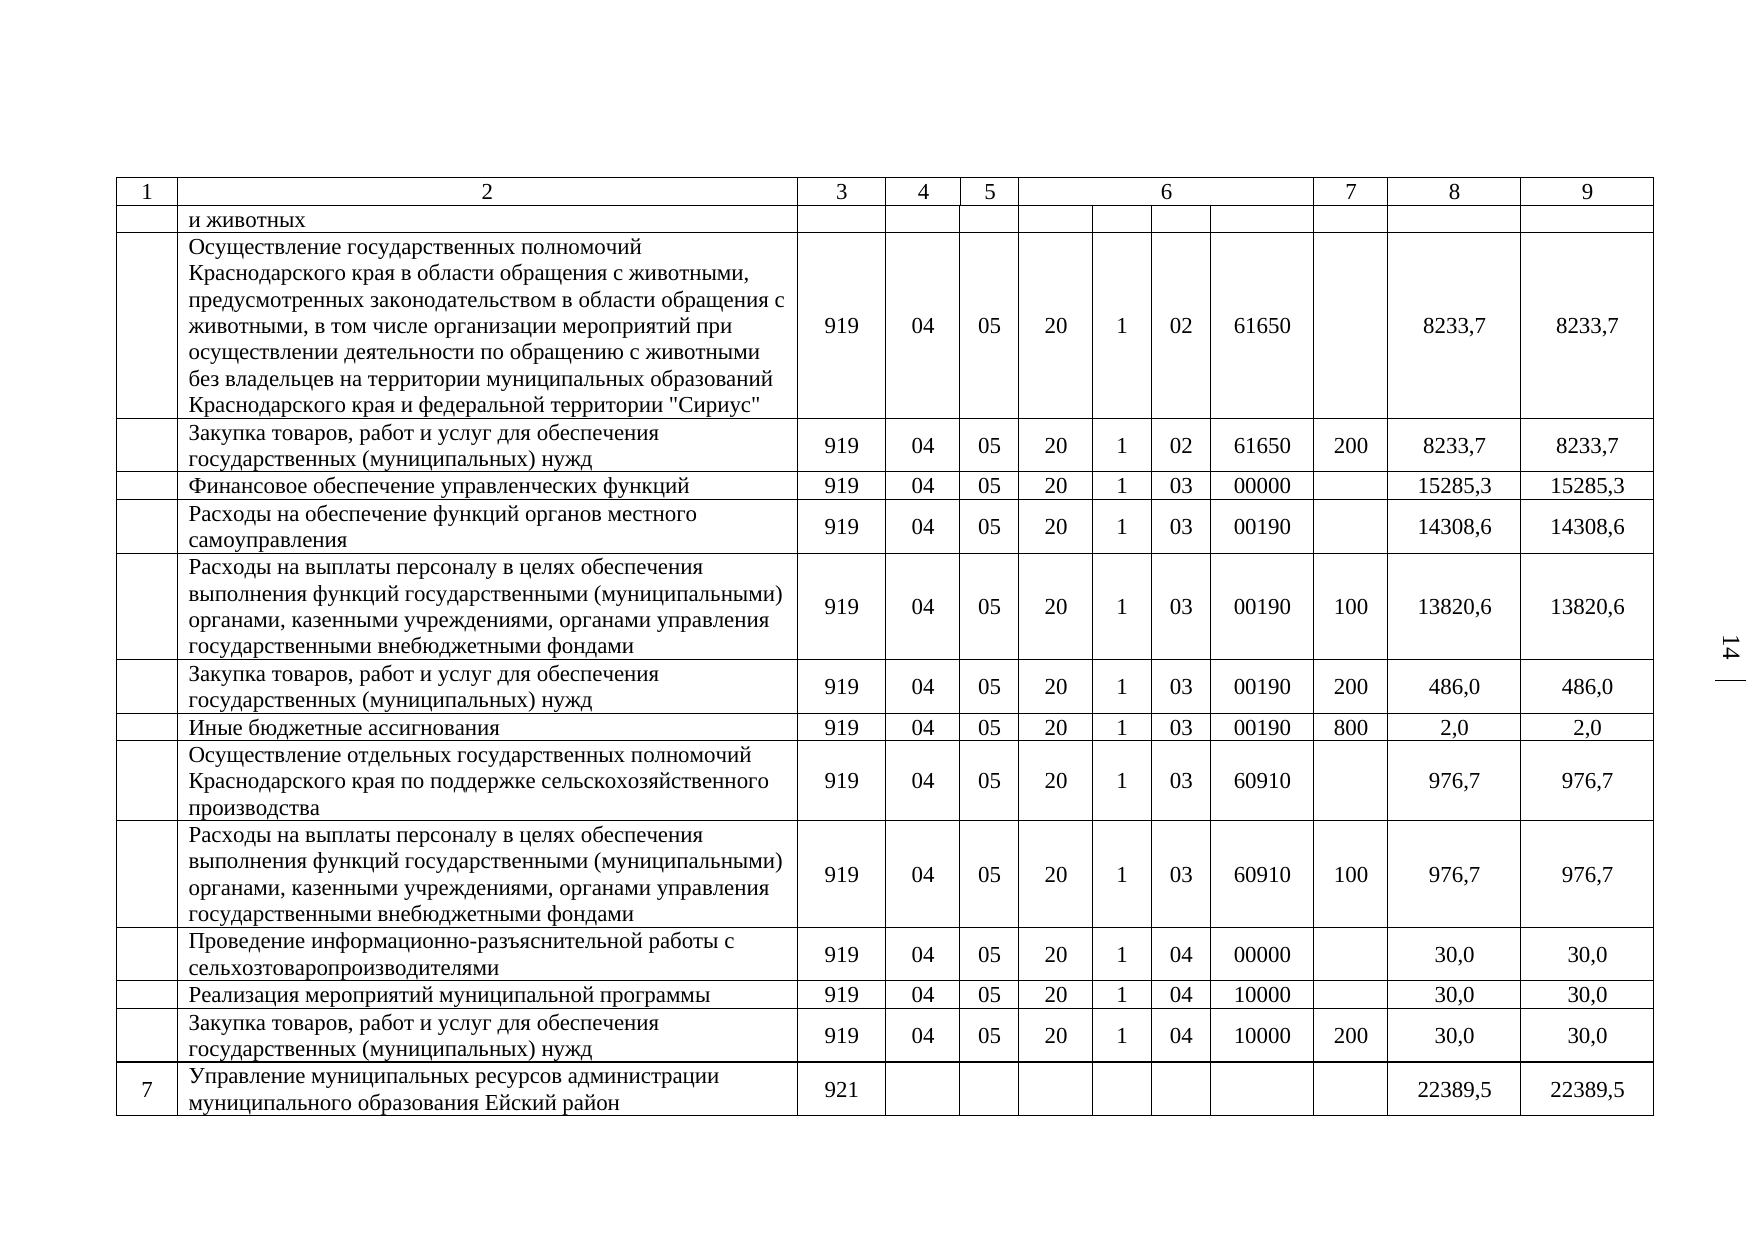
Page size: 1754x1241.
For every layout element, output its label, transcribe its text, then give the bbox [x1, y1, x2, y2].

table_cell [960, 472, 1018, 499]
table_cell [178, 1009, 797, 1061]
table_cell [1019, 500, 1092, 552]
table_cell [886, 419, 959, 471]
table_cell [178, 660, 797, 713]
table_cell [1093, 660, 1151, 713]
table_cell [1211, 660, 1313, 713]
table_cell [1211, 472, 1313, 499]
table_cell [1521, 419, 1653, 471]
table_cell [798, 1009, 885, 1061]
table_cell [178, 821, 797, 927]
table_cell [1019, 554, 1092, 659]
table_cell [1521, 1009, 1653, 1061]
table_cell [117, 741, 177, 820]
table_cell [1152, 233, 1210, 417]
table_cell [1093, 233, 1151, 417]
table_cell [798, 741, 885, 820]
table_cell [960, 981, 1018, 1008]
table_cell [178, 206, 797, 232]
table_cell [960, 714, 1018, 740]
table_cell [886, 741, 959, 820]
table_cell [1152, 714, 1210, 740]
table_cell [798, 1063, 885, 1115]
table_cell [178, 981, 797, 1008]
table_header 5 [961, 178, 1018, 204]
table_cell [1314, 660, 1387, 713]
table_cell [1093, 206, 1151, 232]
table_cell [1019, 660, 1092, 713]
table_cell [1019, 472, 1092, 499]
table_header 1 [117, 178, 177, 204]
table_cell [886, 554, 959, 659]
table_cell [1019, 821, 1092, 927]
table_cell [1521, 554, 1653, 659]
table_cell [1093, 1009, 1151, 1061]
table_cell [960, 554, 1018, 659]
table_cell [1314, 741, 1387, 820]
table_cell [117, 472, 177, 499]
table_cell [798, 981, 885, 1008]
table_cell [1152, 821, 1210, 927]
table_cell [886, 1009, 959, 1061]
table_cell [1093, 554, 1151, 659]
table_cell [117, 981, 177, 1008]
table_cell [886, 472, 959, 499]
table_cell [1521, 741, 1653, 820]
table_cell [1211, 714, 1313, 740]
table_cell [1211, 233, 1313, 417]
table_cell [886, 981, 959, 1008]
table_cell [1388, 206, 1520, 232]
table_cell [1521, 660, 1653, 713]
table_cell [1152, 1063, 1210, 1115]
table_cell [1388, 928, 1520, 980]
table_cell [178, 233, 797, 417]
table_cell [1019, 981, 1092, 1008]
table_header 4 [886, 178, 960, 204]
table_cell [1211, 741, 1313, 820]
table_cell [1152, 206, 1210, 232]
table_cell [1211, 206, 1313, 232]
table_header 8 [1388, 178, 1520, 204]
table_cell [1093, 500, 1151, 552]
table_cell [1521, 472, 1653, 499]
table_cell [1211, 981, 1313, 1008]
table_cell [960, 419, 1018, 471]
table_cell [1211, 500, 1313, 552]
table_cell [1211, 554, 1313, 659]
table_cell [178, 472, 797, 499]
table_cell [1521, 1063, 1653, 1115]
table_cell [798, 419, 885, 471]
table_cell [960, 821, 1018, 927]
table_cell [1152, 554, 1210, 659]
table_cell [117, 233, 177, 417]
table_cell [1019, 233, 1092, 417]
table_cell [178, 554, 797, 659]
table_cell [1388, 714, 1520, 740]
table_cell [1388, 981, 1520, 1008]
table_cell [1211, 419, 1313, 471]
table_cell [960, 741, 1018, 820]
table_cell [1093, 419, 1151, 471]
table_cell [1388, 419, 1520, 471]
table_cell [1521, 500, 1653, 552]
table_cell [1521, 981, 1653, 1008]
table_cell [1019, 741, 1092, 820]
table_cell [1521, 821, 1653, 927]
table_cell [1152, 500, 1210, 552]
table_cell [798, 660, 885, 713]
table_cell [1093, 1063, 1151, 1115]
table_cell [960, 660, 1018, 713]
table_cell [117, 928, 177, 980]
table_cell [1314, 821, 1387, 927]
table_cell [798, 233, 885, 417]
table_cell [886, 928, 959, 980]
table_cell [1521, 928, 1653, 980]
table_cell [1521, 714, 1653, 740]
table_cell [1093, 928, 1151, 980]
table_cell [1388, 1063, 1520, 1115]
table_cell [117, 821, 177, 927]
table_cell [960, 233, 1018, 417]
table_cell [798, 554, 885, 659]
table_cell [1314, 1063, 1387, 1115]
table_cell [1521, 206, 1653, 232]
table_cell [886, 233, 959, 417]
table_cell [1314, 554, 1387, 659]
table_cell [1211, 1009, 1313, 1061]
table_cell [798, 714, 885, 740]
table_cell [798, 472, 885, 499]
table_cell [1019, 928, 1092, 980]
table_header 2 [178, 178, 797, 204]
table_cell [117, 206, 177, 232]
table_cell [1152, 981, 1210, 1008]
table_header 6 [1019, 178, 1313, 204]
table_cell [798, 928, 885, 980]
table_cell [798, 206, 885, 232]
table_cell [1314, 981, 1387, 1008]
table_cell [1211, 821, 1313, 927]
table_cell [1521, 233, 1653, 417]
table_header 3 [798, 178, 885, 204]
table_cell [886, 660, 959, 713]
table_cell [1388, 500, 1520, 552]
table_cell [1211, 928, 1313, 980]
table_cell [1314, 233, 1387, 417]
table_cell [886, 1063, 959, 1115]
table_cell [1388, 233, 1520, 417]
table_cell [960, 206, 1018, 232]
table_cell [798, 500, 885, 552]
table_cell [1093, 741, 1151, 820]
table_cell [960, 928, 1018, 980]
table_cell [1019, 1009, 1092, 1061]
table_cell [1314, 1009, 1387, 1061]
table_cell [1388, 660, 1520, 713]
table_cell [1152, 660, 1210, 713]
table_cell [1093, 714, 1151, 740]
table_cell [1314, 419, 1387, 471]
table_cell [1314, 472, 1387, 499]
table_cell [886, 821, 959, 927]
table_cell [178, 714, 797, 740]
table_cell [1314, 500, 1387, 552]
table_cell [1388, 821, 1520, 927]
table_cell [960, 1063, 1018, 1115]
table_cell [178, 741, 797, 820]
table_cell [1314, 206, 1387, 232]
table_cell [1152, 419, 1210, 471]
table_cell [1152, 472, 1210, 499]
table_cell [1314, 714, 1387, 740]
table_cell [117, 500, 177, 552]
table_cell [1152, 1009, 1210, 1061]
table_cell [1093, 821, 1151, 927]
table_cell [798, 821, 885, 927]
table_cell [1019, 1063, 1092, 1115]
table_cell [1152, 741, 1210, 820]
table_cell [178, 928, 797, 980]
table_header 7 [1314, 178, 1387, 204]
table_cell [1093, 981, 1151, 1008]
table_header 9 [1521, 178, 1653, 204]
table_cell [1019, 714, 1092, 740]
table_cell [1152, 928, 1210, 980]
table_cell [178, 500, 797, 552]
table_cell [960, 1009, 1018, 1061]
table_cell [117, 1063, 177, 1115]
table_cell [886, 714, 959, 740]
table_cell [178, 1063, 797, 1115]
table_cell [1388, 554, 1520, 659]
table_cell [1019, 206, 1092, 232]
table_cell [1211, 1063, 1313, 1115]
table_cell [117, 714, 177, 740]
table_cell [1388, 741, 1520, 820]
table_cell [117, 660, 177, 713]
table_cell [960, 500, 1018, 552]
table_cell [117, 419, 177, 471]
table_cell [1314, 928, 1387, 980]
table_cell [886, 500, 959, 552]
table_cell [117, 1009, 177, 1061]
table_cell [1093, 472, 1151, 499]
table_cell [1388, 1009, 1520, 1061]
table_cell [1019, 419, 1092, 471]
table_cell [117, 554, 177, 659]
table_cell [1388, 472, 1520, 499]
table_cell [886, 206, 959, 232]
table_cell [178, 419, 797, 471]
